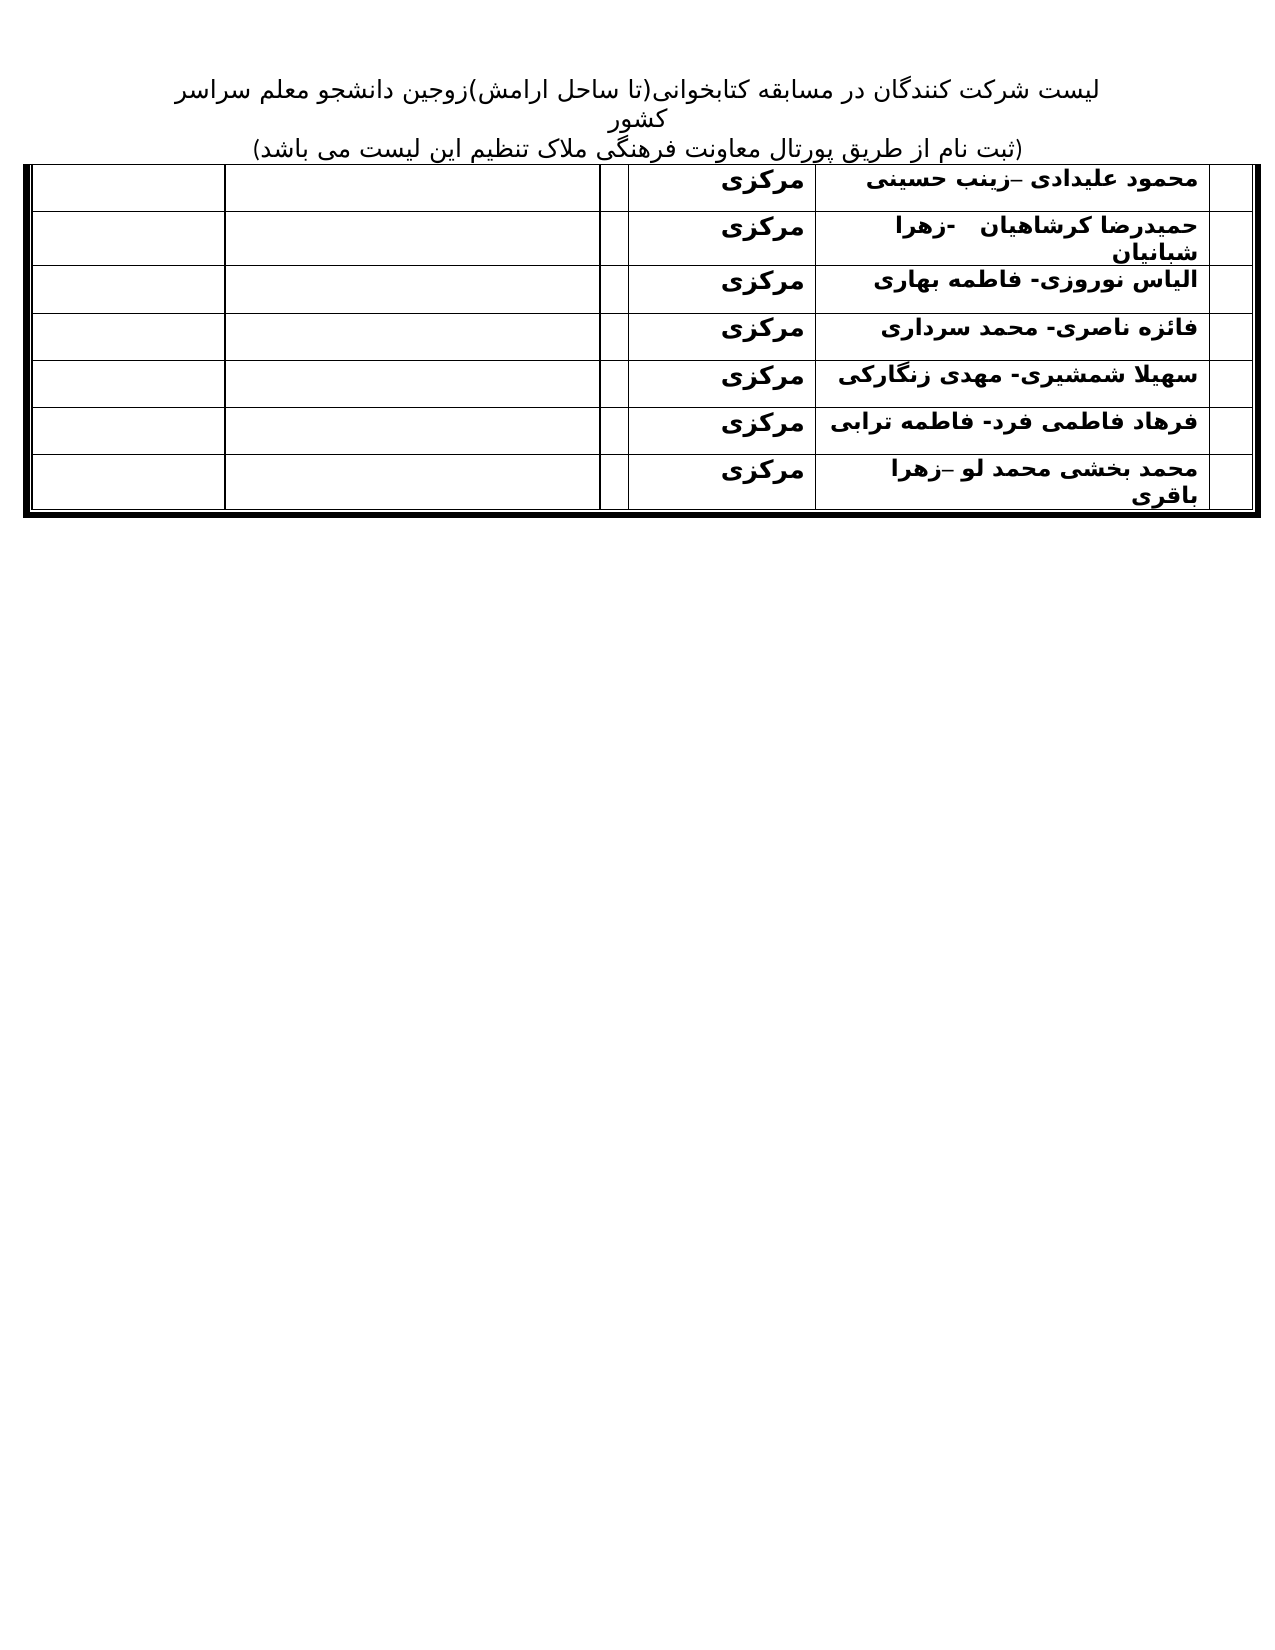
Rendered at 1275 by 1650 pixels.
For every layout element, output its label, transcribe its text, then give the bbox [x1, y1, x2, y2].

table_cell [601, 266, 628, 313]
table_cell [33, 455, 224, 509]
table_cell [33, 314, 224, 360]
table_cell [226, 212, 599, 265]
table_cell مرکزی [629, 165, 815, 211]
table_cell [601, 455, 628, 509]
table_cell [601, 408, 628, 454]
table_cell [601, 212, 628, 265]
table_cell [1210, 314, 1252, 360]
table_cell [33, 266, 224, 313]
table_cell [1210, 266, 1252, 313]
table_cell [226, 314, 599, 360]
table_cell مرکزی [629, 212, 815, 265]
table_cell [601, 361, 628, 407]
table_cell محمود علیدادی –زینب حسینی [816, 165, 1209, 211]
table_cell [226, 408, 599, 454]
table_cell [1210, 361, 1252, 407]
table_cell [33, 408, 224, 454]
table_cell فرهاد فاطمی فرد- فاطمه ترابی [816, 408, 1209, 454]
table_cell [226, 455, 599, 509]
table_cell [1210, 408, 1252, 454]
table_cell حمیدرضا کرشاهیان -زهرا شبانیان [816, 212, 1209, 265]
table_cell مرکزی [629, 408, 815, 454]
table_cell مرکزی [629, 361, 815, 407]
table_cell سهیلا شمشیری- مهدی زنگارکی [816, 361, 1209, 407]
table_cell [33, 165, 224, 211]
table_cell [601, 314, 628, 360]
table_cell مرکزی [629, 455, 815, 509]
table_cell مرکزی [629, 266, 815, 313]
table_cell [226, 361, 599, 407]
table_cell [1210, 165, 1252, 211]
table_cell [601, 165, 628, 211]
table_cell [226, 165, 599, 211]
table_cell الیاس نوروزی- فاطمه بهاری [816, 266, 1209, 313]
table_cell [226, 266, 599, 313]
table_cell [1210, 212, 1252, 265]
table_cell [33, 361, 224, 407]
table_cell مرکزی [629, 314, 815, 360]
table_cell محمد بخشی محمد لو –زهرا باقری [816, 455, 1209, 509]
table_cell [33, 212, 224, 265]
table_cell فائزه ناصری- محمد سرداری [816, 314, 1209, 360]
table_cell [1210, 455, 1252, 509]
